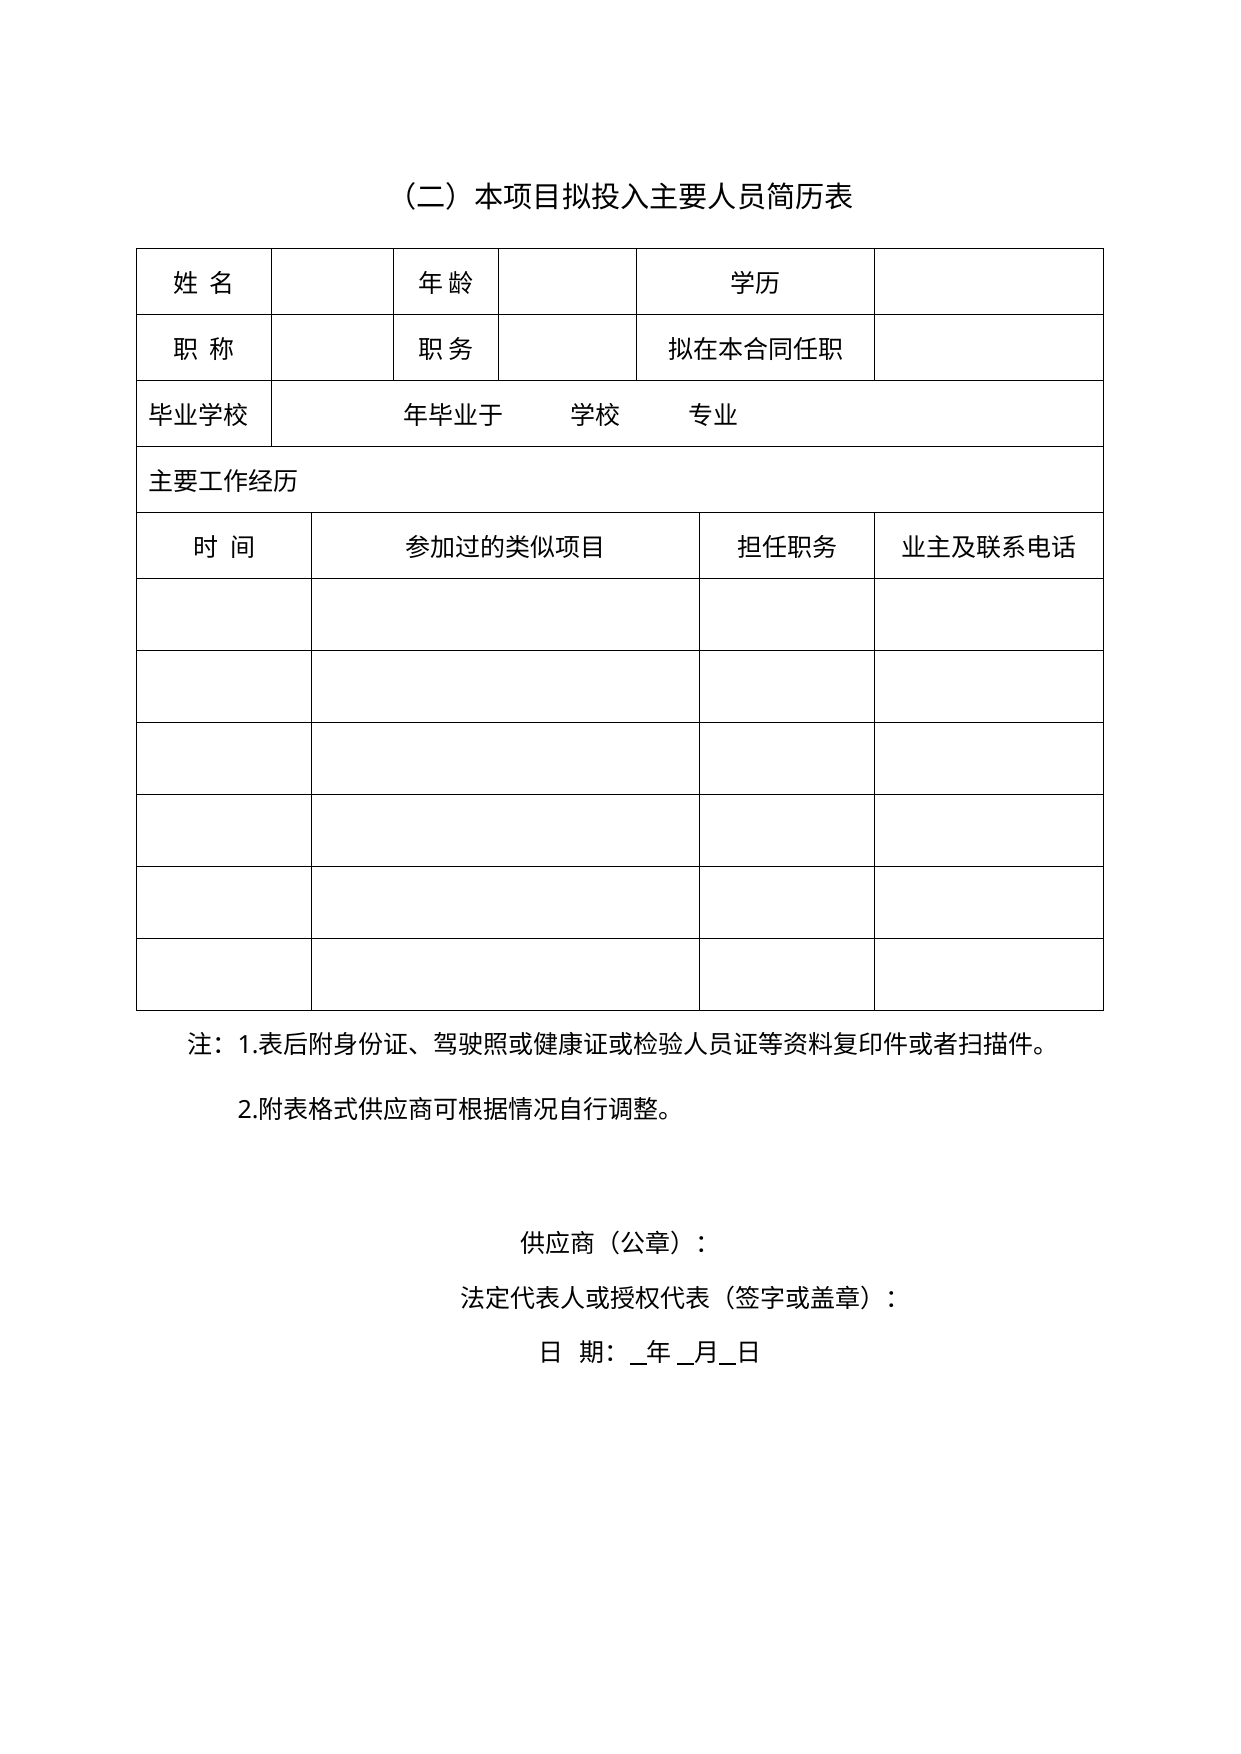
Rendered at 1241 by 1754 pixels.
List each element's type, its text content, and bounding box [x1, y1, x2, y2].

table_cell [700, 723, 874, 794]
table_cell [137, 939, 311, 1009]
table_cell [875, 795, 1103, 866]
table_cell 职 称 [137, 315, 271, 380]
table_cell [700, 579, 874, 650]
table_cell [312, 939, 699, 1009]
table_cell [875, 315, 1103, 380]
table_cell 业主及联系电话 [875, 513, 1103, 578]
table_cell [137, 723, 311, 794]
table_cell [137, 651, 311, 722]
table_cell [875, 867, 1103, 938]
table_cell [312, 579, 699, 650]
table_cell [499, 315, 636, 380]
table_cell 职 务 [394, 315, 498, 380]
table_cell [137, 579, 311, 650]
table_header 姓 名 [137, 249, 271, 314]
text 2.附表格式供应商可根据情况自行调整。 [187, 1076, 1053, 1141]
table_cell [272, 315, 393, 380]
table_header [272, 249, 393, 314]
table_cell [312, 723, 699, 794]
table_cell [875, 723, 1103, 794]
text 法定代表人或授权代表（签字或盖章）： [187, 1278, 1053, 1314]
table_cell 主要工作经历 [137, 447, 1103, 512]
table_cell 时 间 [137, 513, 311, 578]
table_cell [875, 939, 1103, 1009]
table_cell [137, 867, 311, 938]
text 供应商（公章）： [187, 1224, 1053, 1260]
table_cell 参加过的类似项目 [312, 513, 699, 578]
table_cell [312, 867, 699, 938]
table_cell [312, 651, 699, 722]
table_cell [875, 579, 1103, 650]
table_cell [875, 651, 1103, 722]
table_cell [700, 651, 874, 722]
table_cell 担任职务 [700, 513, 874, 578]
table_cell [700, 795, 874, 866]
table_cell 毕业学校 [137, 381, 271, 446]
text （二）本项目拟投入主要人员简历表 [187, 162, 1053, 227]
text 注：1.表后附身份证、驾驶照或健康证或检验人员证等资料复印件或者扫描件。 [187, 1011, 1053, 1076]
table_cell [700, 867, 874, 938]
text 日 期： 年 月 日 [187, 1332, 1053, 1369]
table_cell 年毕业于 学校 专业 [272, 381, 1103, 446]
table_header 年 龄 [394, 249, 498, 314]
table_cell [137, 795, 311, 866]
table_cell [700, 939, 874, 1009]
table_header 学历 [637, 249, 874, 314]
table_header [499, 249, 636, 314]
table_cell [312, 795, 699, 866]
table_cell 拟在本合同任职 [637, 315, 874, 380]
table_header [875, 249, 1103, 314]
